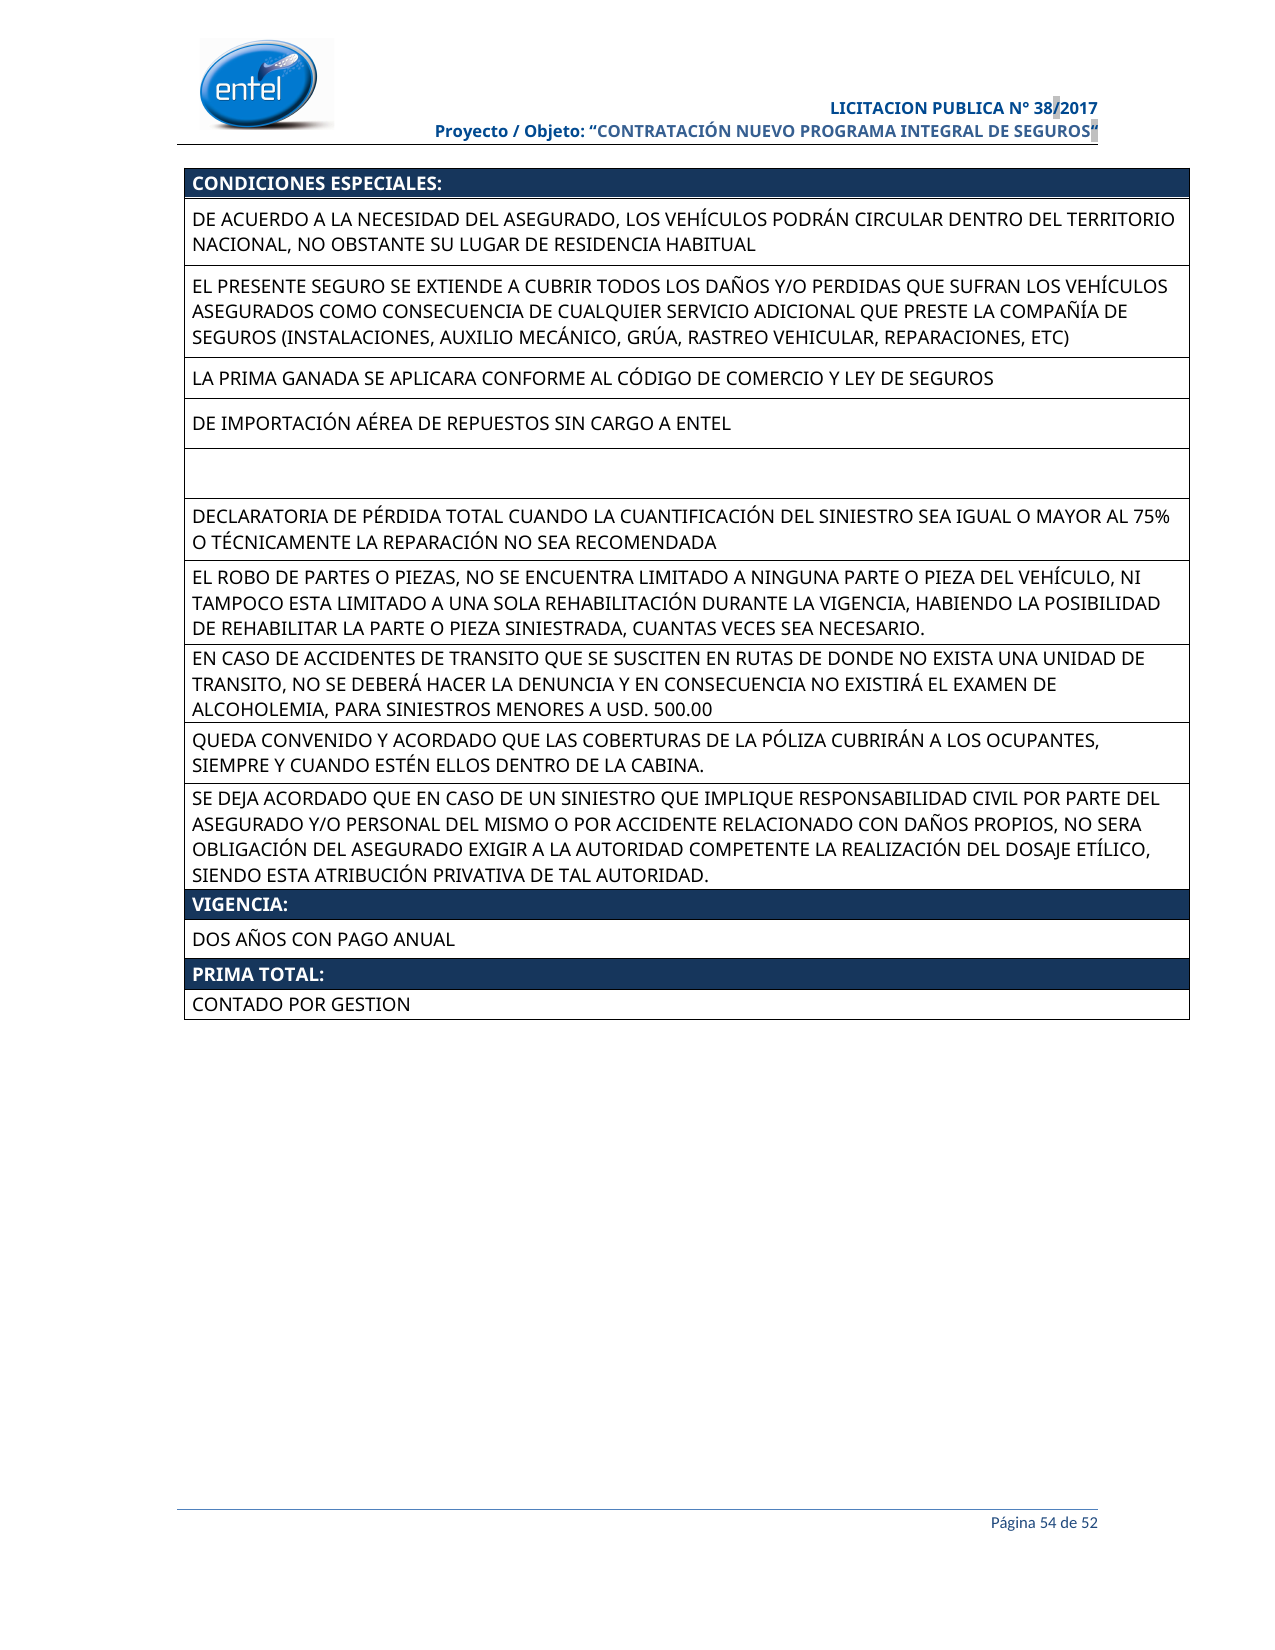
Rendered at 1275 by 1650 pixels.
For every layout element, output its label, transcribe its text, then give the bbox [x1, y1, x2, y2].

picture [199, 38, 335, 130]
table_cell CONTADO POR GESTION [185, 990, 1189, 1019]
table_cell PRIMA TOTAL: [185, 959, 1189, 989]
table_cell QUEDA CONVENIDO Y ACORDADO QUE LAS COBERTURAS DE LA PÓLIZA CUBRIRÁN A LOS OCUPANTES, SIEMPRE Y CUANDO ESTÉN ELLOS DENTRO DE LA CABINA. [185, 723, 1189, 783]
table_cell DECLARATORIA DE PÉRDIDA TOTAL CUANDO LA CUANTIFICACIÓN DEL SINIESTRO SEA IGUAL O MAYOR AL 75% O TÉCNICAMENTE LA REPARACIÓN NO SEA RECOMENDADA [185, 499, 1189, 560]
table_cell DOS AÑOS CON PAGO ANUAL [185, 920, 1189, 958]
table_cell EL PRESENTE SEGURO SE EXTIENDE A CUBRIR TODOS LOS DAÑOS Y/O PERDIDAS QUE SUFRAN LOS VEHÍCULOS ASEGURADOS COMO CONSECUENCIA DE CUALQUIER SERVICIO ADICIONAL QUE PRESTE LA COMPAÑÍA DE SEGUROS (INSTALACIONES, AUXILIO MECÁNICO, GRÚA, RASTREO VEHICULAR, REPARACIONES, ETC) [185, 266, 1189, 357]
table_cell SE DEJA ACORDADO QUE EN CASO DE UN SINIESTRO QUE IMPLIQUE RESPONSABILIDAD CIVIL POR PARTE DEL ASEGURADO Y/O PERSONAL DEL MISMO O POR ACCIDENTE RELACIONADO CON DAÑOS PROPIOS, NO SERA OBLIGACIÓN DEL ASEGURADO EXIGIR A LA AUTORIDAD COMPETENTE LA REALIZACIÓN DEL DOSAJE ETÍLICO, SIENDO ESTA ATRIBUCIÓN PRIVATIVA DE TAL AUTORIDAD. [185, 784, 1189, 889]
table_cell DE IMPORTACIÓN AÉREA DE REPUESTOS SIN CARGO A ENTEL [185, 399, 1189, 447]
table_cell LA PRIMA GANADA SE APLICARA CONFORME AL CÓDIGO DE COMERCIO Y LEY DE SEGUROS [185, 358, 1189, 397]
table_cell EL ROBO DE PARTES O PIEZAS, NO SE ENCUENTRA LIMITADO A NINGUNA PARTE O PIEZA DEL VEHÍCULO, NI TAMPOCO ESTA LIMITADO A UNA SOLA REHABILITACIÓN DURANTE LA VIGENCIA, HABIENDO LA POSIBILIDAD DE REHABILITAR LA PARTE O PIEZA SINIESTRADA, CUANTAS VECES SEA NECESARIO. [185, 561, 1189, 644]
table_cell DE ACUERDO A LA NECESIDAD DEL ASEGURADO, LOS VEHÍCULOS PODRÁN CIRCULAR DENTRO DEL TERRITORIO NACIONAL, NO OBSTANTE SU LUGAR DE RESIDENCIA HABITUAL [185, 199, 1189, 264]
table_cell EN CASO DE ACCIDENTES DE TRANSITO QUE SE SUSCITEN EN RUTAS DE DONDE NO EXISTA UNA UNIDAD DE TRANSITO, NO SE DEBERÁ HACER LA DENUNCIA Y EN CONSECUENCIA NO EXISTIRÁ EL EXAMEN DE ALCOHOLEMIA, PARA SINIESTROS MENORES A USD. 500.00 [185, 645, 1189, 722]
table_cell [185, 449, 1189, 497]
table_cell VIGENCIA: [185, 890, 1189, 919]
table_cell CONDICIONES ESPECIALES: [185, 169, 1189, 197]
